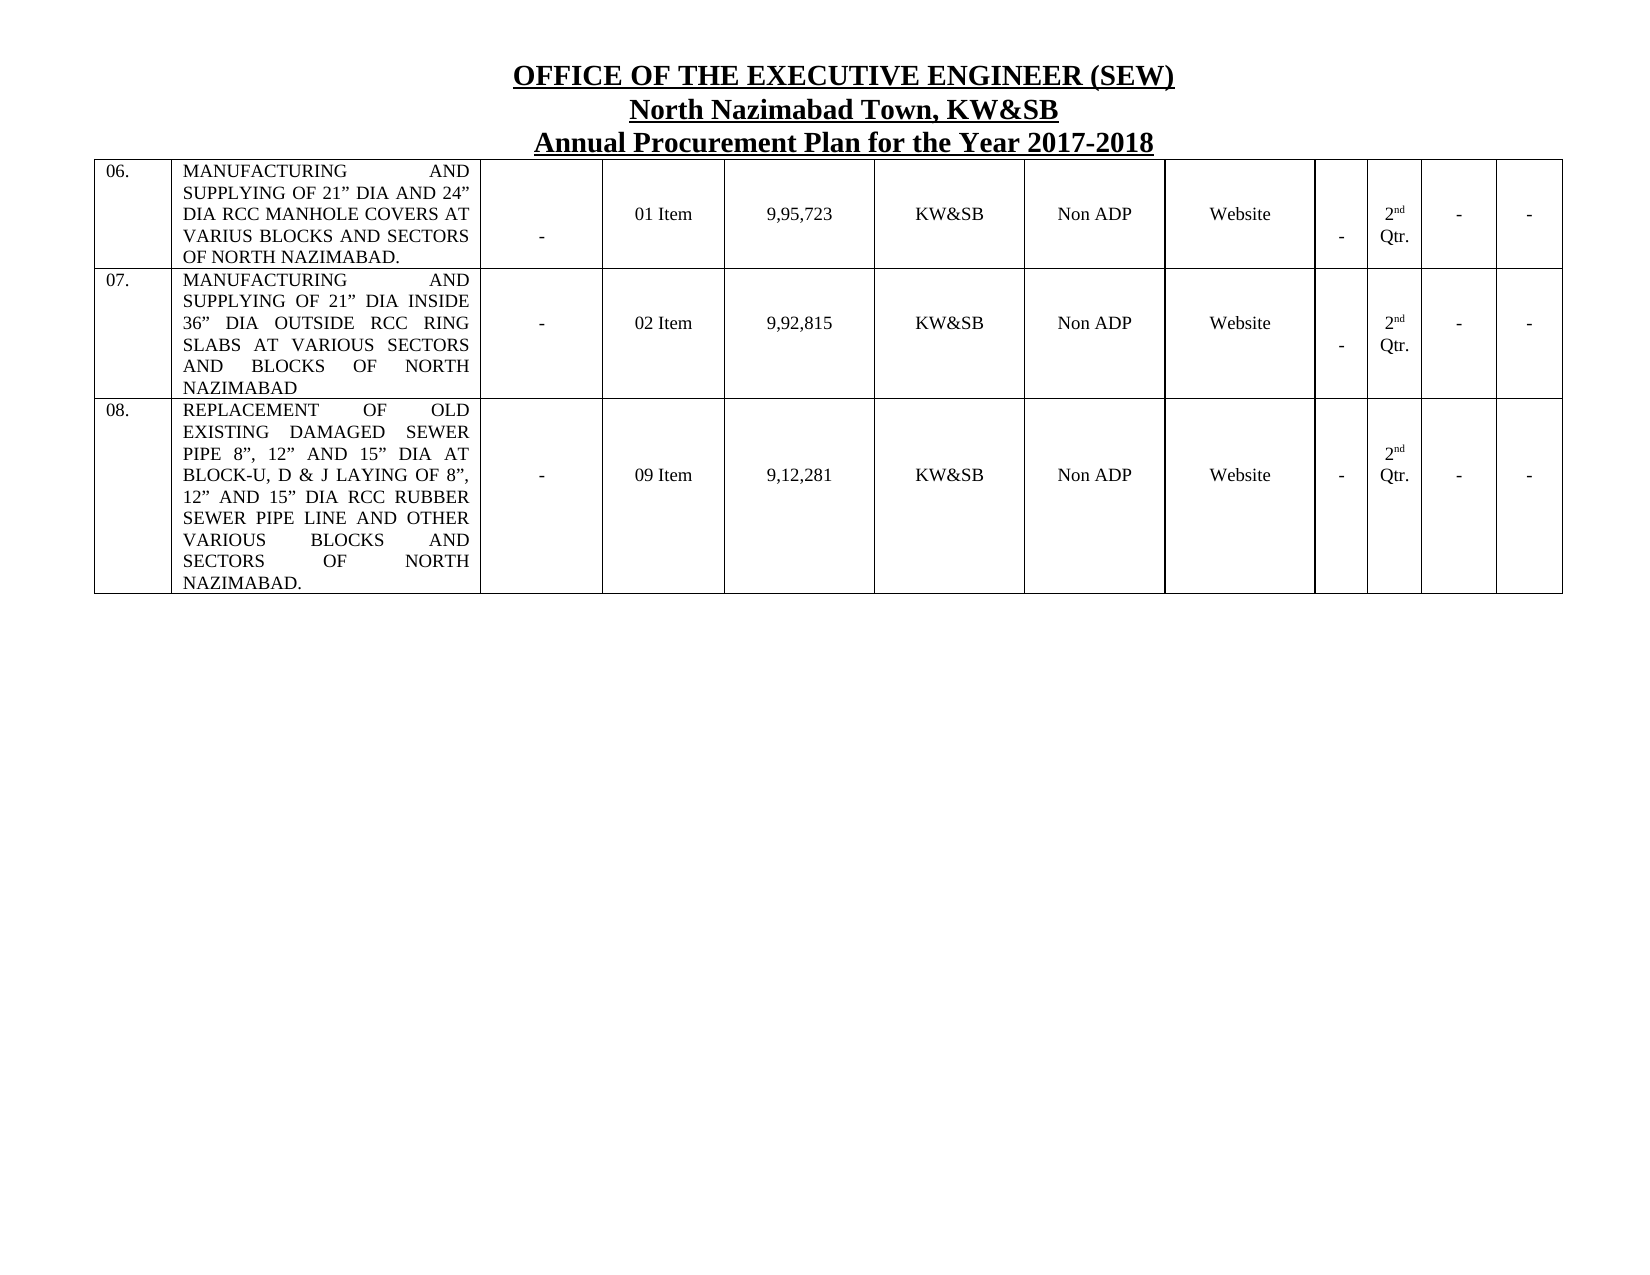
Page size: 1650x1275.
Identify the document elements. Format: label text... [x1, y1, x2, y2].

table_header Non ADP [1025, 160, 1164, 268]
table_cell 2nd Qtr. [1368, 399, 1421, 593]
table_header 2nd Qtr. [1368, 160, 1421, 268]
text North Nazimabad Town, KW&SB [94, 92, 1593, 125]
table_header KW&SB [875, 160, 1024, 268]
table_cell KW&SB [875, 269, 1024, 398]
table_cell 09 Item [603, 399, 724, 593]
table_cell - [1497, 269, 1562, 398]
table_cell Website [1166, 269, 1314, 398]
table_header - [1497, 160, 1562, 268]
table_header 9,95,723 [725, 160, 874, 268]
text OFFICE OF THE EXECUTIVE ENGINEER (SEW) [94, 58, 1593, 92]
table_cell - [481, 399, 602, 593]
table_cell 2nd Qtr. [1368, 269, 1421, 398]
table_cell REPLACEMENT OF OLD EXISTING DAMAGED SEWER PIPE 8”, 12” AND 15” DIA AT BLOCK-U, D & J LAYING OF 8”, 12” AND 15” DIA RCC RUBBER SEWER PIPE LINE AND OTHER VARIOUS BLOCKS AND SECTORS OF NORTH NAZIMABAD. [172, 399, 480, 593]
text Annual Procurement Plan for the Year 2017-2018 [94, 125, 1593, 159]
table_header - [481, 160, 602, 268]
table_cell 08. [95, 399, 171, 593]
table_cell - [1316, 399, 1367, 593]
table_header - [1422, 160, 1496, 268]
table_cell 07. [95, 269, 171, 398]
table_cell KW&SB [875, 399, 1024, 593]
table_cell MANUFACTURING AND SUPPLYING OF 21” DIA INSIDE 36” DIA OUTSIDE RCC RING SLABS AT VARIOUS SECTORS AND BLOCKS OF NORTH NAZIMABAD [172, 269, 480, 398]
table_cell Non ADP [1025, 399, 1164, 593]
table_header Website [1166, 160, 1314, 268]
table_cell 02 Item [603, 269, 724, 398]
table_header 06. [95, 160, 171, 268]
table_cell 9,12,281 [725, 399, 874, 593]
table_cell - [1497, 399, 1562, 593]
table_cell 9,92,815 [725, 269, 874, 398]
table_cell - [481, 269, 602, 398]
table_cell Website [1166, 399, 1314, 593]
table_cell - [1316, 269, 1367, 398]
table_cell - [1422, 269, 1496, 398]
table_header 01 Item [603, 160, 724, 268]
table_header - [1316, 160, 1367, 268]
table_header MANUFACTURING AND SUPPLYING OF 21” DIA AND 24” DIA RCC MANHOLE COVERS AT VARIUS BLOCKS AND SECTORS OF NORTH NAZIMABAD. [172, 160, 480, 268]
table_cell - [1422, 399, 1496, 593]
table_cell Non ADP [1025, 269, 1164, 398]
